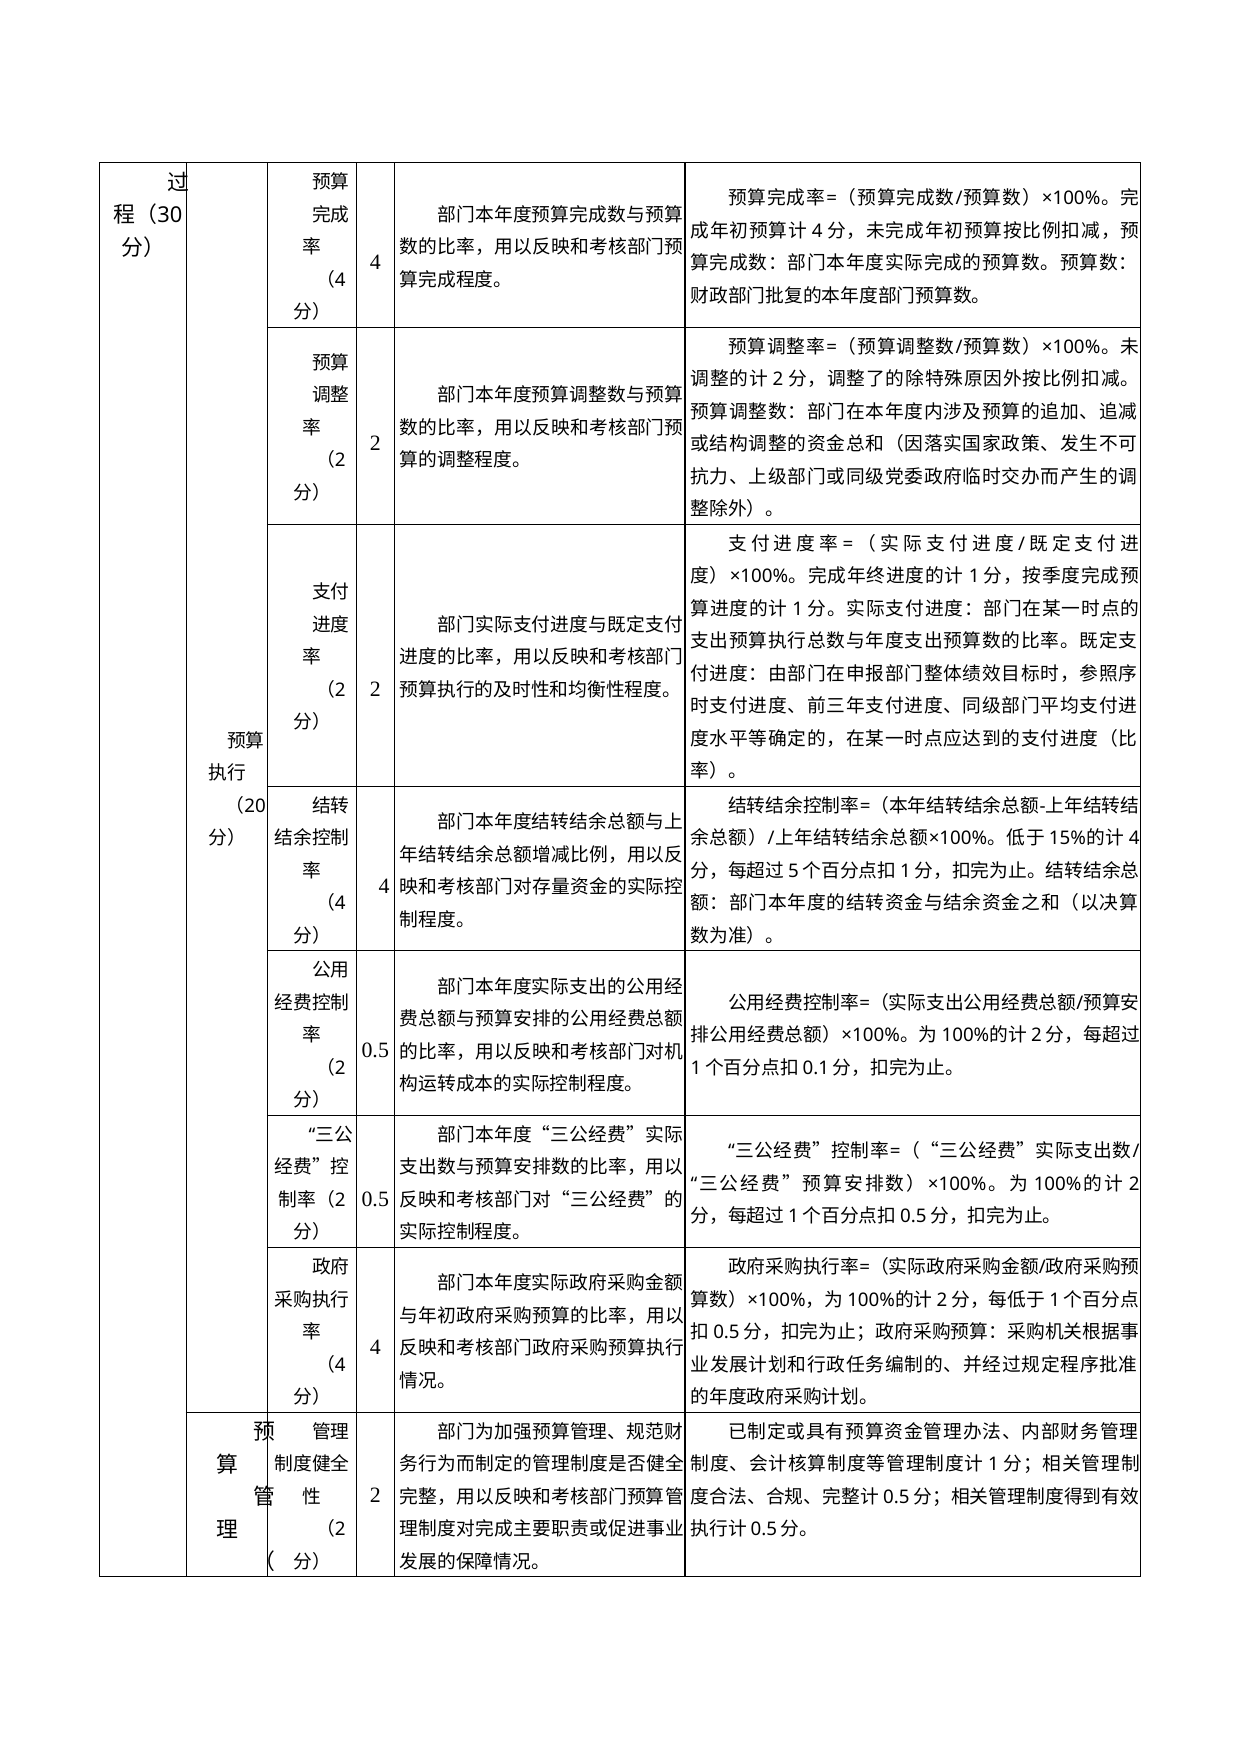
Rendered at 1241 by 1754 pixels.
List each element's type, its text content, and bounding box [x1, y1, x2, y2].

table_cell 2 [357, 525, 394, 786]
table_cell “三公经费”控制率（2分） [268, 1116, 356, 1247]
table_cell 政府采购执行率=（实际政府采购金额/政府采购预算数）×100%，为100%的计2分，每低于1个百分点扣0.5分，扣完为止；政府采购预算：采购机关根据事业发展计划和行政任务编制的、并经过规定程序批准的年度政府采购计划。 [686, 1248, 1140, 1412]
table_cell 部门本年度预算完成数与预算数的比率，用以反映和考核部门预算完成程度。 [395, 163, 684, 327]
table_cell 2 [357, 328, 394, 524]
table_cell 部门本年度结转结余总额与上年结转结余总额增减比例，用以反映和考核部门对存量资金的实际控制程度。 [395, 787, 684, 950]
table_cell 4 [357, 163, 394, 327]
table_cell 已制定或具有预算资金管理办法、内部财务管理制度、会计核算制度等管理制度计1分；相关管理制度合法、合规、完整计0.5分；相关管理制度得到有效执行计0.5分。 [686, 1413, 1140, 1576]
table_cell 部门本年度“三公经费”实际支出数与预算安排数的比率，用以反映和考核部门对“三公经费”的实际控制程度。 [395, 1116, 684, 1247]
table_cell 部门本年度预算调整数与预算数的比率，用以反映和考核部门预算的调整程度。 [395, 328, 684, 524]
table_cell 预算调整率=（预算调整数/预算数）×100%。未调整的计2分，调整了的除特殊原因外按比例扣减。预算调整数：部门在本年度内涉及预算的追加、追减或结构调整的资金总和（因落实国家政策、发生不可抗力、上级部门或同级党委政府临时交办而产生的调整除外）。 [686, 328, 1140, 524]
table_cell 0.5 [357, 1116, 394, 1247]
table_cell 结转结余控制率=（本年结转结余总额-上年结转结余总额）/上年结转结余总额×100%。低于15%的计4分，每超过5个百分点扣1分，扣完为止。结转结余总额：部门本年度的结转资金与结余资金之和（以决算数为准）。 [686, 787, 1140, 950]
table_cell 结转结余控制率 （4分） [268, 787, 356, 950]
table_cell 4 [357, 1248, 394, 1412]
table_cell 预算 管理 （5分） [187, 1413, 267, 1576]
table_cell 预算 执行 （20分） [187, 163, 267, 1412]
table_cell 管理制度健全性 （2分） [268, 1413, 356, 1576]
table_cell 预算 完成率 （4分） [268, 163, 356, 327]
table_cell 部门为加强预算管理、规范财务行为而制定的管理制度是否健全完整，用以反映和考核部门预算管理制度对完成主要职责或促进事业发展的保障情况。 [395, 1413, 684, 1576]
table_cell 2 [357, 1413, 394, 1576]
table_cell 预算 调整率 （2分） [268, 328, 356, 524]
table_cell 4 [357, 787, 394, 950]
table_cell 过 程（30分） [100, 163, 186, 1576]
table_cell 部门本年度实际支出的公用经费总额与预算安排的公用经费总额的比率，用以反映和考核部门对机构运转成本的实际控制程度。 [395, 951, 684, 1115]
table_cell 支付进度率=（实际支付进度/既定支付进度）×100%。完成年终进度的计1分，按季度完成预算进度的计1分。实际支付进度：部门在某一时点的支出预算执行总数与年度支出预算数的比率。既定支付进度：由部门在申报部门整体绩效目标时，参照序时支付进度、前三年支付进度、同级部门平均支付进度水平等确定的，在某一时点应达到的支付进度（比率）。 [686, 525, 1140, 786]
table_cell 公用经费控制率=（实际支出公用经费总额/预算安排公用经费总额）×100%。为100%的计2分，每超过1个百分点扣0.1分，扣完为止。 [686, 951, 1140, 1115]
table_cell 0.5 [357, 951, 394, 1115]
table_cell 公用经费控制率 （2分） [268, 951, 356, 1115]
table_cell “三公经费”控制率=（“三公经费”实际支出数/“三公经费”预算安排数）×100%。为100%的计2分，每超过1个百分点扣0.5分，扣完为止。 [686, 1116, 1140, 1247]
table_cell 支付 进度率 （2分） [268, 525, 356, 786]
table_cell 部门实际支付进度与既定支付进度的比率，用以反映和考核部门预算执行的及时性和均衡性程度。 [395, 525, 684, 786]
table_cell 部门本年度实际政府采购金额与年初政府采购预算的比率，用以反映和考核部门政府采购预算执行情况。 [395, 1248, 684, 1412]
table_cell 政府采购执行率 （4分） [268, 1248, 356, 1412]
table_cell 预算完成率=（预算完成数/预算数）×100%。完成年初预算计4分，未完成年初预算按比例扣减，预算完成数：部门本年度实际完成的预算数。预算数：财政部门批复的本年度部门预算数。 [686, 163, 1140, 327]
